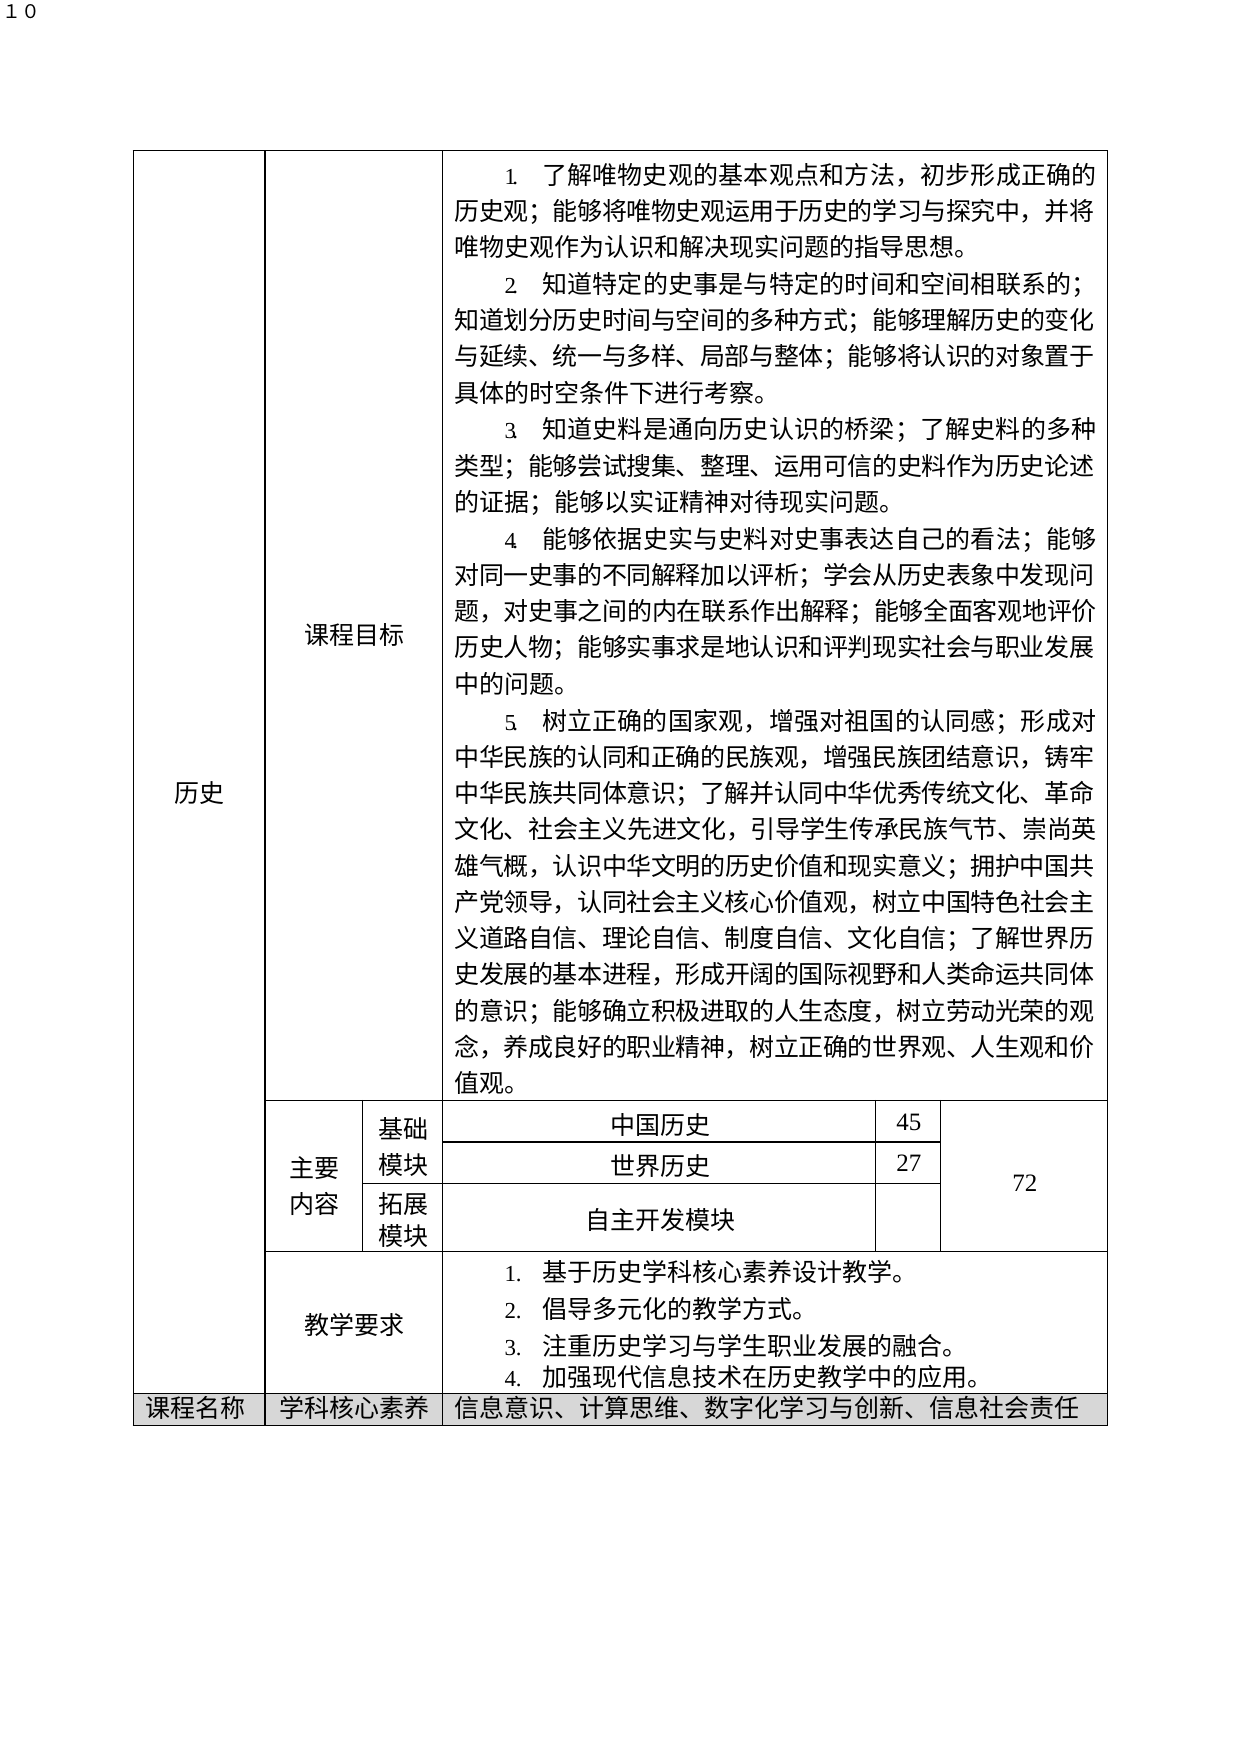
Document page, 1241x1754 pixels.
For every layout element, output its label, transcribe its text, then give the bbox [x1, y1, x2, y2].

table_cell 主要内容 [266, 1101, 362, 1251]
table_cell 自主开发模块 [443, 1184, 875, 1251]
table_cell 基于历史学科核心素养设计教学。 倡导多元化的教学方式。 注重历史学习与学生职业发展的融合。 加强现代信息技术在历史教学中的应用。 [443, 1252, 1107, 1393]
table_cell 中国历史 [443, 1101, 875, 1141]
table_cell 27 [876, 1143, 940, 1183]
table_cell 世界历史 [443, 1143, 875, 1183]
table_cell 教学要求 [266, 1252, 442, 1393]
table_cell 学科核心素养 [266, 1394, 442, 1425]
table_cell 拓展 模块 [363, 1184, 442, 1251]
table_cell 45 [876, 1101, 940, 1141]
table_header 历史 [134, 151, 264, 1393]
table_header 课程目标 [266, 151, 442, 1100]
table_cell 基础模块 [363, 1101, 442, 1183]
table_cell 课程名称 [134, 1394, 264, 1425]
table_header 了解唯物史观的基本观点和方法，初步形成正确的历史观；能够将唯物史观运用于历史的学习与探究中，并将唯物史观作为认识和解决现实问题的指导思想。 知道特定的史事是与特定的时间和空间相联系的； 知道划分历史时间与空间的多种方式；能够理解历史的变化与延续、统一与多样、局部与整体；能够将认识的对象置于具体的时空条件下进行考察。 知道史料是通向历史认识的桥梁；了解史料的多种类型；能够尝试搜集、整理、运用可信的史料作为历史论述的证据；能够以实证精神对待现实问题。 能够依据史实与史料对史事表达自己的看法；能够对同一史事的不同解释加以评析；学会从历史表象中发现问题，对史事之间的内在联系作出解释；能够全面客观地评价历史人物；能够实事求是地认识和评判现实社会与职业发展中的问题。 树立正确的国家观，增强对祖国的认同感；形成对中华民族的认同和正确的民族观，增强民族团结意识，铸牢中华民族共同体意识；了解并认同中华优秀传统文化、革命文化、社会主义先进文化，引导学生传承民族气节、崇尚英雄气概，认识中华文明的历史价值和现实意义；拥护中国共产党领导，认同社会主义核心价值观，树立中国特色社会主义道路自信、理论自信、制度自信、文化自信；了解世界历史发展的基本进程，形成开阔的国际视野和人类命运共同体的意识；能够确立积极进取的人生态度，树立劳动光荣的观念，养成良好的职业精神，树立正确的世界观、人生观和价值观。 [443, 151, 1107, 1100]
table_cell 72 [941, 1101, 1107, 1251]
table_cell 信息意识、计算思维、数字化学习与创新、信息社会责任 [443, 1394, 1107, 1425]
table_cell [876, 1184, 940, 1251]
